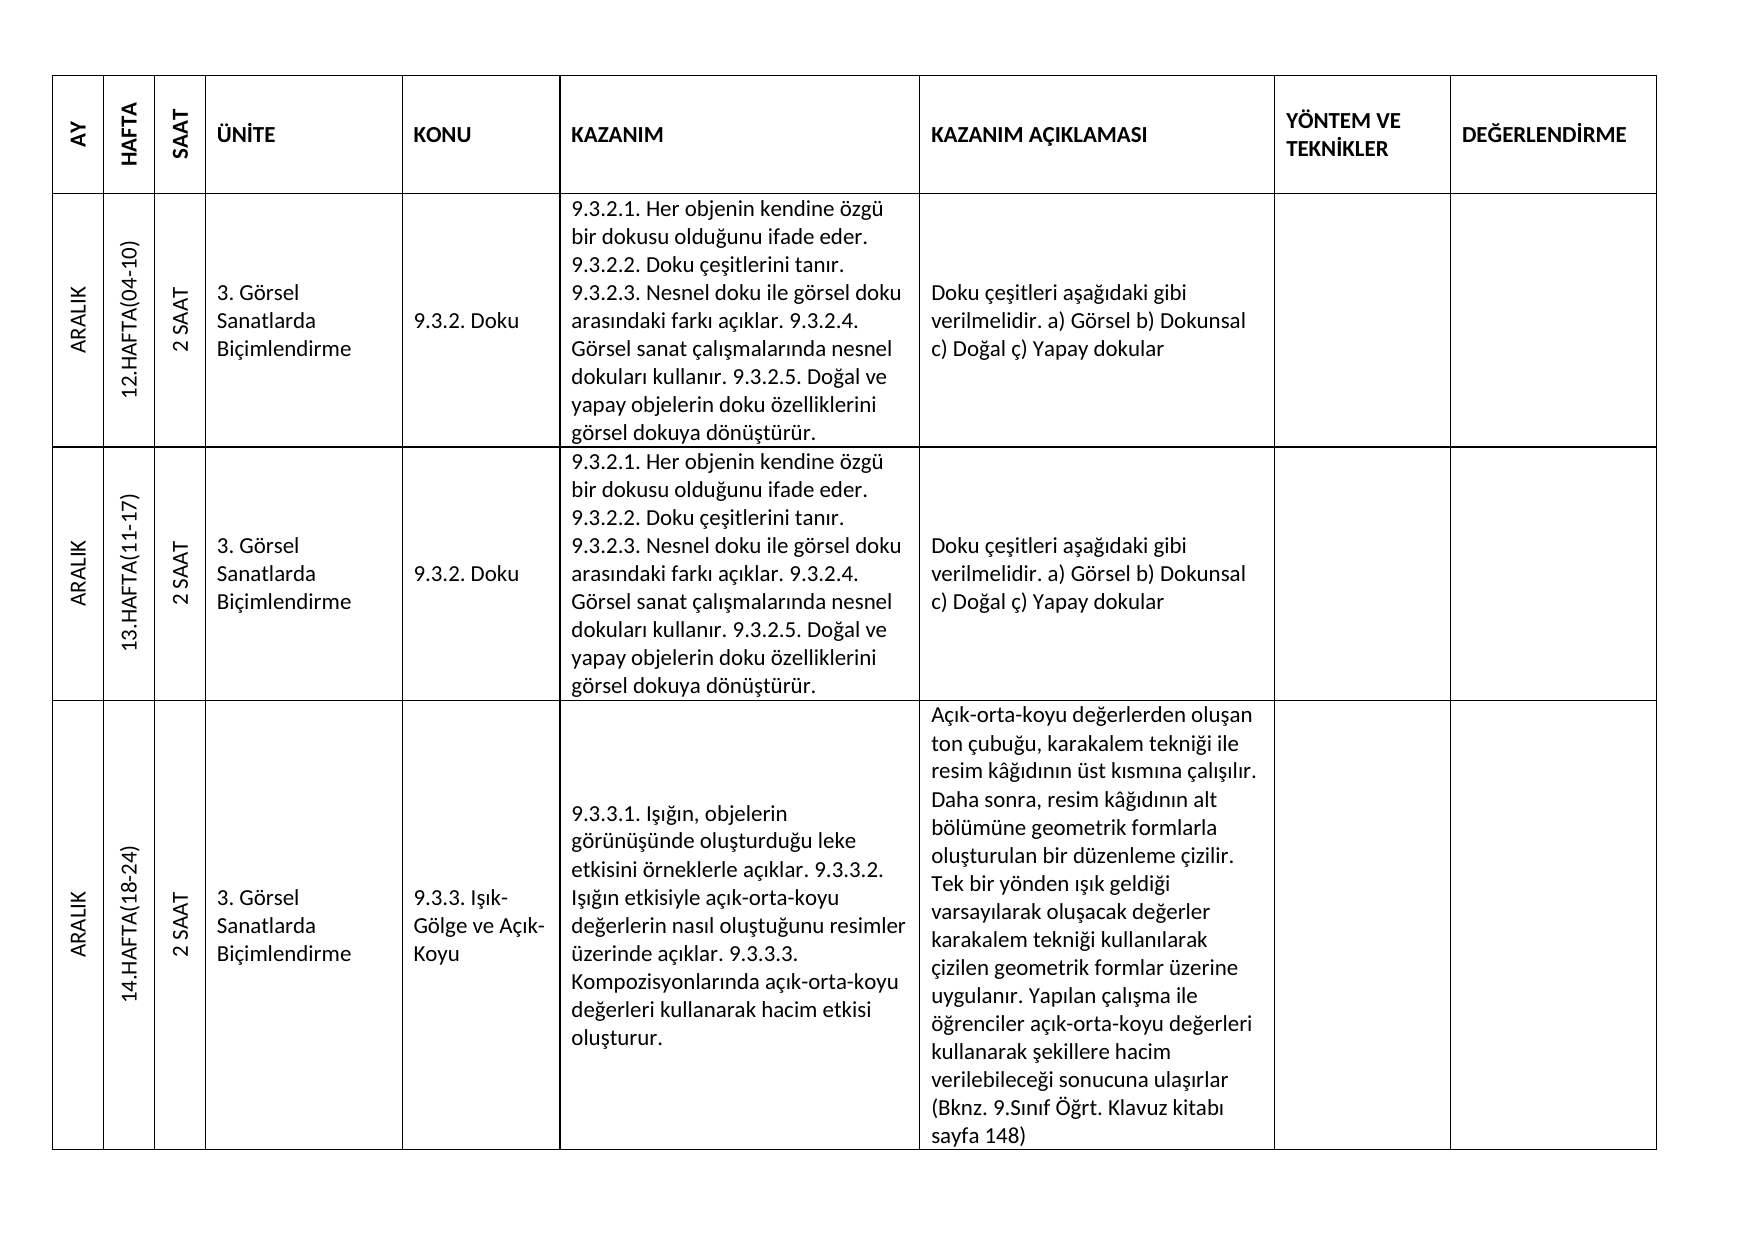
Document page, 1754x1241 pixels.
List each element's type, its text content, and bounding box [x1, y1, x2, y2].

table_cell [1275, 448, 1450, 699]
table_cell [920, 701, 1274, 1149]
table_cell 14.HAFTA(18-24) [104, 701, 154, 1149]
table_cell 13.HAFTA(11-17) [104, 448, 154, 699]
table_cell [561, 701, 919, 1149]
table_cell 2 SAAT [155, 194, 205, 446]
table_cell 3. Görsel Sanatlarda Biçimlendirme [206, 448, 402, 699]
table_cell [1451, 194, 1656, 446]
table_cell Doku çeşitleri aşağıdaki gibi verilmelidir. a) Görsel b) Dokunsal c) Doğal ç) Yapay dokular [920, 448, 1274, 699]
table_cell [1451, 448, 1656, 699]
table_header HAFTA [104, 76, 154, 193]
table_cell 3. Görsel Sanatlarda Biçimlendirme [206, 194, 402, 446]
table_cell 2 SAAT [155, 448, 205, 699]
table_cell 3. Görsel Sanatlarda Biçimlendirme [206, 701, 402, 1149]
table_cell 12.HAFTA(04-10) [104, 194, 154, 446]
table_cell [920, 194, 1274, 446]
table_header KONU [403, 76, 559, 193]
table_cell [1275, 701, 1450, 1149]
table_cell ARALIK [53, 701, 103, 1149]
table_header YÖNTEM VE TEKNİKLER [1275, 76, 1450, 193]
table_header KAZANIM [561, 76, 919, 193]
table_cell [1451, 701, 1656, 1149]
table_cell ARALIK [53, 448, 103, 699]
table_header ÜNİTE [206, 76, 402, 193]
table_cell 9.3.2. Doku [403, 448, 559, 699]
table_cell [1275, 194, 1450, 446]
table_header SAAT [155, 76, 205, 193]
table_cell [561, 194, 919, 446]
table_cell 9.3.2. Doku [403, 194, 559, 446]
table_cell ARALIK [53, 194, 103, 446]
table_header KAZANIM AÇIKLAMASI [920, 76, 1274, 193]
table_cell 9.3.3. Işık-Gölge ve Açık-Koyu [403, 701, 559, 1149]
table_cell 2 SAAT [155, 701, 205, 1149]
table_header AY [53, 76, 103, 193]
table_header DEĞERLENDİRME [1451, 76, 1656, 193]
